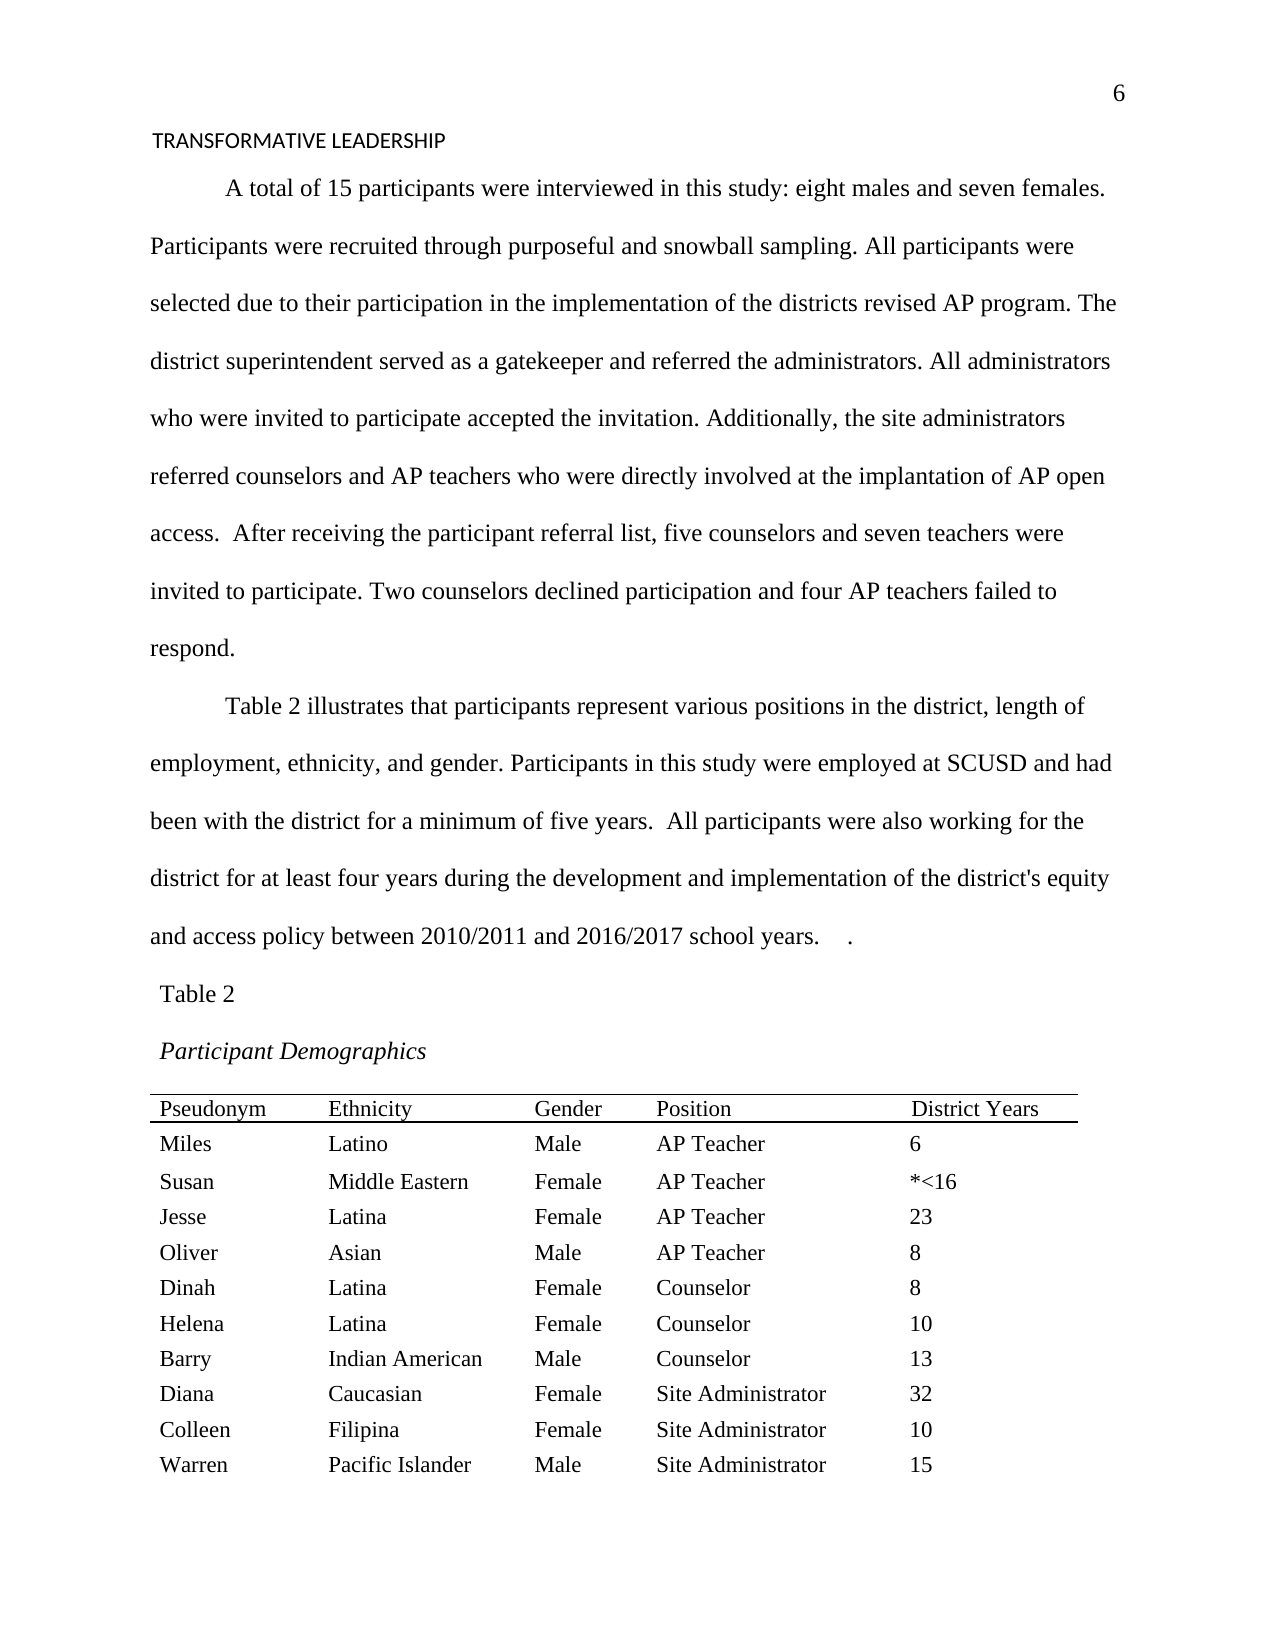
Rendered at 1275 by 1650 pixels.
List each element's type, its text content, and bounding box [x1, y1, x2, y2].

table_header Ethnicity [319, 1095, 525, 1121]
table_cell Counselor [647, 1270, 900, 1305]
table_cell Latino [319, 1123, 525, 1163]
table_cell Dinah [150, 1270, 319, 1305]
table_cell Barry [150, 1341, 319, 1376]
table_cell Female [525, 1411, 647, 1447]
table_cell 13 [900, 1341, 1078, 1376]
table_cell Male [525, 1447, 647, 1482]
table_header District Years [900, 1095, 1078, 1121]
table_cell Site Administrator [647, 1411, 900, 1447]
table_cell 23 [900, 1199, 1078, 1234]
table_cell Warren [150, 1447, 319, 1482]
table_cell 8 [900, 1270, 1078, 1305]
text Table 2 illustrates that participants represent various positions in the district, length of employment, ethnicity, and gender. Participants in this study were employed at SCUSD and had been with the district for a minimum of five years. All participants were also working for the district for at least four years during the development and implementation of the district's equity and access policy between 2010/2011 and 2016/2017 school years. . [150, 691, 1125, 950]
table_cell Helena [150, 1305, 319, 1341]
table_cell Male [525, 1341, 647, 1376]
table_cell 6 [900, 1123, 1078, 1163]
table_cell Female [525, 1199, 647, 1234]
table_cell 32 [900, 1376, 1078, 1411]
table_cell Female [525, 1270, 647, 1305]
text Participant Demographics [150, 1036, 1125, 1065]
table_cell Counselor [647, 1341, 900, 1376]
table_cell Male [525, 1123, 647, 1163]
table_cell AP Teacher [647, 1234, 900, 1270]
table_cell Female [525, 1376, 647, 1411]
table_cell Counselor [647, 1305, 900, 1341]
table_cell Male [525, 1234, 647, 1270]
table_cell *<16 [900, 1164, 1078, 1199]
table_cell Colleen [150, 1411, 319, 1447]
text A total of 15 participants were interviewed in this study: eight males and seven females. Participants were recruited through purposeful and snowball sampling. All participants were selected due to their participation in the implementation of the districts revised AP program. The district superintendent served as a gatekeeper and referred the administrators. All administrators who were invited to participate accepted the invitation. Additionally, the site administrators referred counselors and AP teachers who were directly involved at the implantation of AP open access. After receiving the participant referral list, five counselors and seven teachers were invited to participate. Two counselors declined participation and four AP teachers failed to respond. [150, 173, 1125, 662]
table_cell Middle Eastern [319, 1164, 525, 1199]
table_cell Miles [150, 1123, 319, 1163]
table_cell Pacific Islander [319, 1447, 525, 1482]
table_cell Diana [150, 1376, 319, 1411]
table_cell Jesse [150, 1199, 319, 1234]
table_cell Asian [319, 1234, 525, 1270]
table_cell Latina [319, 1270, 525, 1305]
table_cell Indian American [319, 1341, 525, 1376]
table_header Pseudonym [150, 1095, 319, 1121]
text Table 2 [150, 979, 1125, 1008]
table_cell Latina [319, 1199, 525, 1234]
table_cell Caucasian [319, 1376, 525, 1411]
table_cell AP Teacher [647, 1164, 900, 1199]
table_cell 10 [900, 1305, 1078, 1341]
table_cell Latina [319, 1305, 525, 1341]
table_cell Site Administrator [647, 1447, 900, 1482]
table_cell Oliver [150, 1234, 319, 1270]
table_header Position [647, 1095, 900, 1121]
table_cell Susan [150, 1164, 319, 1199]
table_cell Filipina [319, 1411, 525, 1447]
table_cell AP Teacher [647, 1199, 900, 1234]
table_cell Female [525, 1164, 647, 1199]
table_cell Site Administrator [647, 1376, 900, 1411]
table_cell 15 [900, 1447, 1078, 1482]
table_cell 8 [900, 1234, 1078, 1270]
table_cell 10 [900, 1411, 1078, 1447]
table_header Gender [525, 1095, 647, 1121]
table_cell Female [525, 1305, 647, 1341]
table_cell AP Teacher [647, 1123, 900, 1163]
